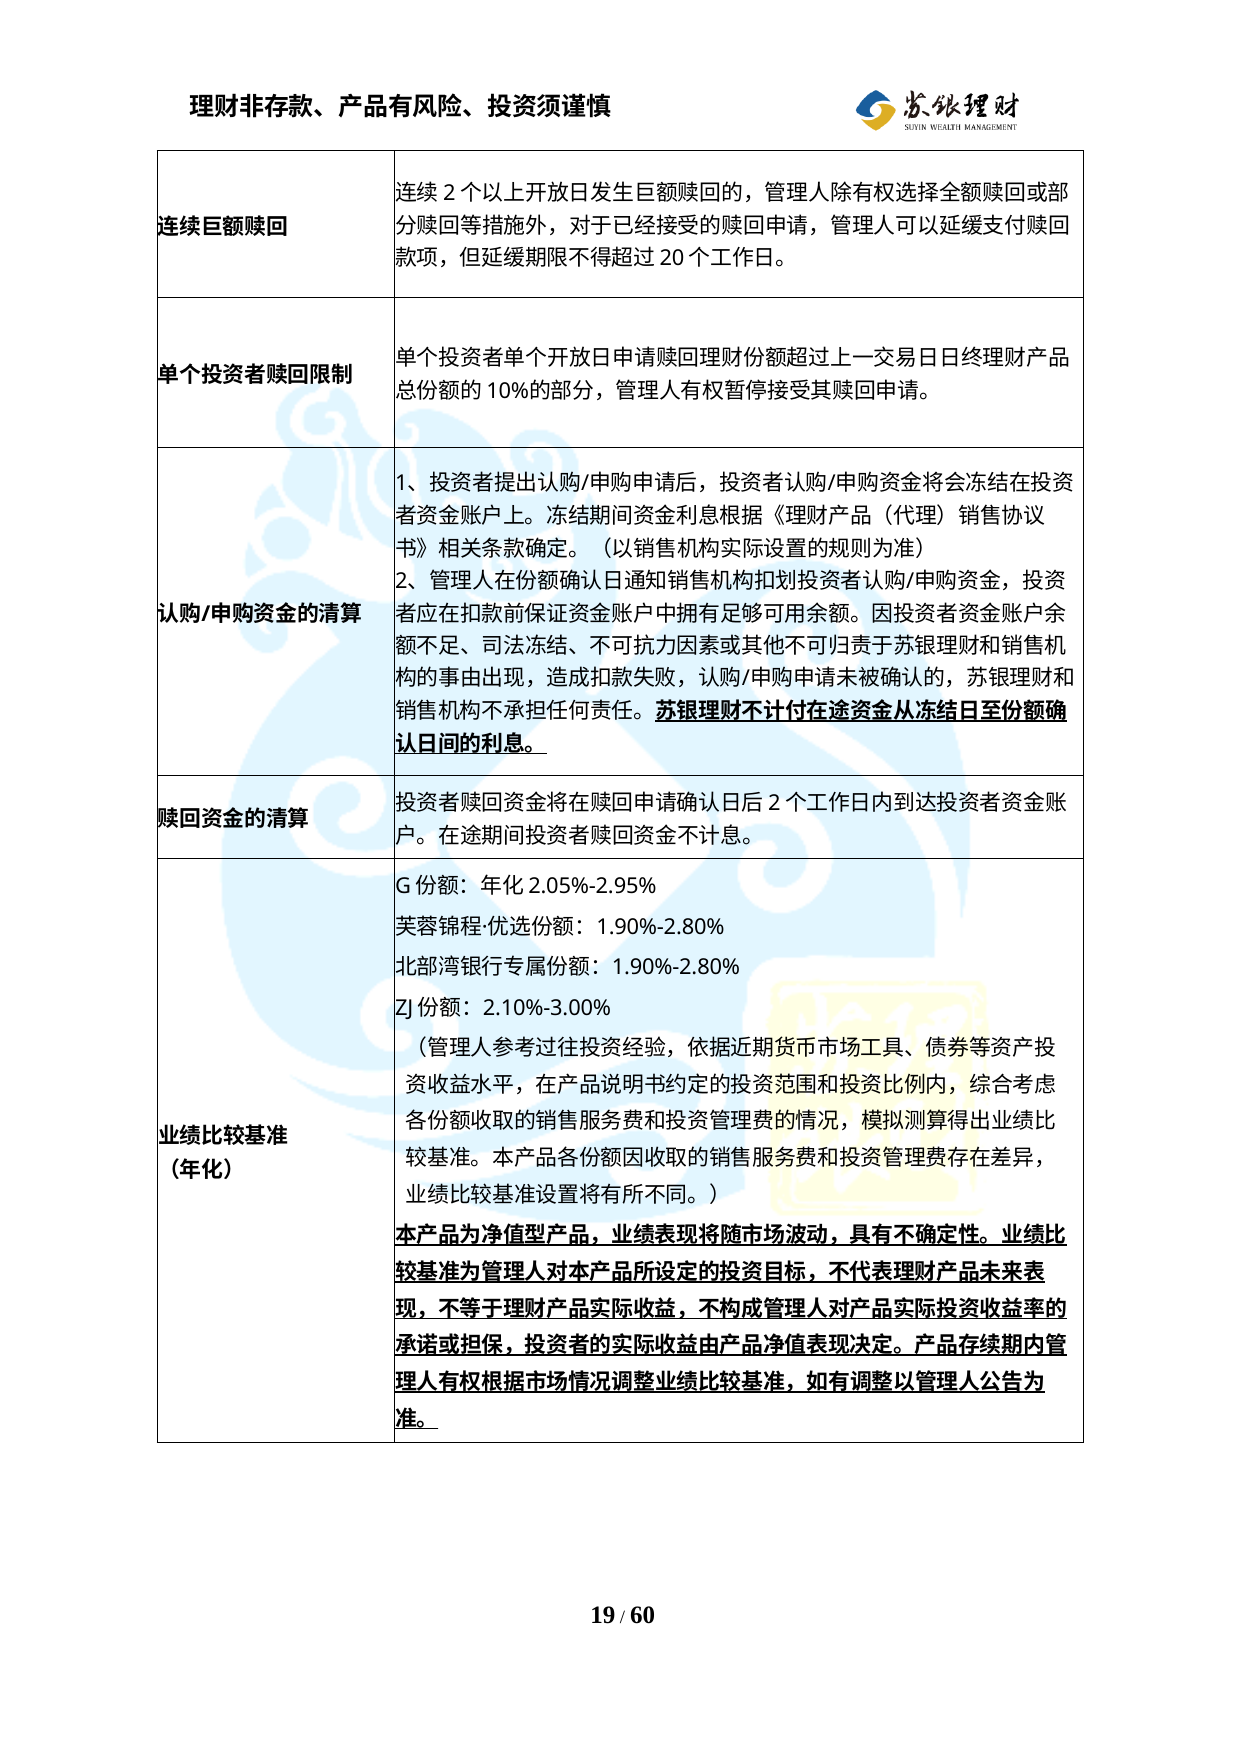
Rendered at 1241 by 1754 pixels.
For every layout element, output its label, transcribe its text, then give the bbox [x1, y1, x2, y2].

table_cell 投资者赎回资金将在赎回申请确认日后2个工作日内到达投资者资金账户。在途期间投资者赎回资金不计息。 [395, 776, 1083, 858]
table_cell 1、投资者提出认购/申购申请后，投资者认购/申购资金将会冻结在投资者资金账户上。冻结期间资金利息根据《理财产品（代理）销售协议书》相关条款确定。（以销售机构实际设置的规则为准） 2、管理人在份额确认日通知销售机构扣划投资者认购/申购资金，投资者应在扣款前保证资金账户中拥有足够可用余额。因投资者资金账户余额不足、司法冻结、不可抗力因素或其他不可归责于苏银理财和销售机构的事由出现，造成扣款失败，认购/申购申请未被确认的，苏银理财和销售机构不承担任何责任。苏银理财不计付在途资金从冻结日至份额确认日间的利息。 [395, 448, 1083, 774]
table_cell 业绩比较基准 （年化） [158, 859, 394, 1442]
table_cell 赎回资金的清算 [158, 776, 394, 858]
table_cell 单个投资者单个开放日申请赎回理财份额超过上一交易日日终理财产品总份额的10%的部分，管理人有权暂停接受其赎回申请。 [395, 298, 1083, 447]
table_cell 连续巨额赎回 [158, 151, 394, 297]
picture [831, 73, 1049, 143]
table_cell 连续2个以上开放日发生巨额赎回的，管理人除有权选择全额赎回或部分赎回等措施外，对于已经接受的赎回申请，管理人可以延缓支付赎回款项，但延缓期限不得超过20个工作日。 [395, 151, 1083, 297]
table_cell 单个投资者赎回限制 [158, 298, 394, 447]
table_cell 认购/申购资金的清算 [158, 448, 394, 774]
table_cell G份额：年化2.05%-2.95% 芙蓉锦程·优选份额：1.90%-2.80% 北部湾银行专属份额：1.90%-2.80% ZJ份额：2.10%-3.00% （管理人参考过往投资经验，依据近期货币市场工具、债券等资产投资收益水平，在产品说明书约定的投资范围和投资比例内，综合考虑各份额收取的销售服务费和投资管理费的情况，模拟测算得出业绩比较基准。本产品各份额因收取的销售服务费和投资管理费存在差异，业绩比较基准设置将有所不同。） 本产品为净值型产品，业绩表现将随市场波动，具有不确定性。业绩比较基准为管理人对本产品所设定的投资目标，不代表理财产品未来表现，不等于理财产品实际收益，不构成管理人对产品实际投资收益率的承诺或担保，投资者的实际收益由产品净值表现决定。产品存续期内管理人有权根据市场情况调整业绩比较基准，如有调整以管理人公告为准。 [395, 859, 1083, 1442]
